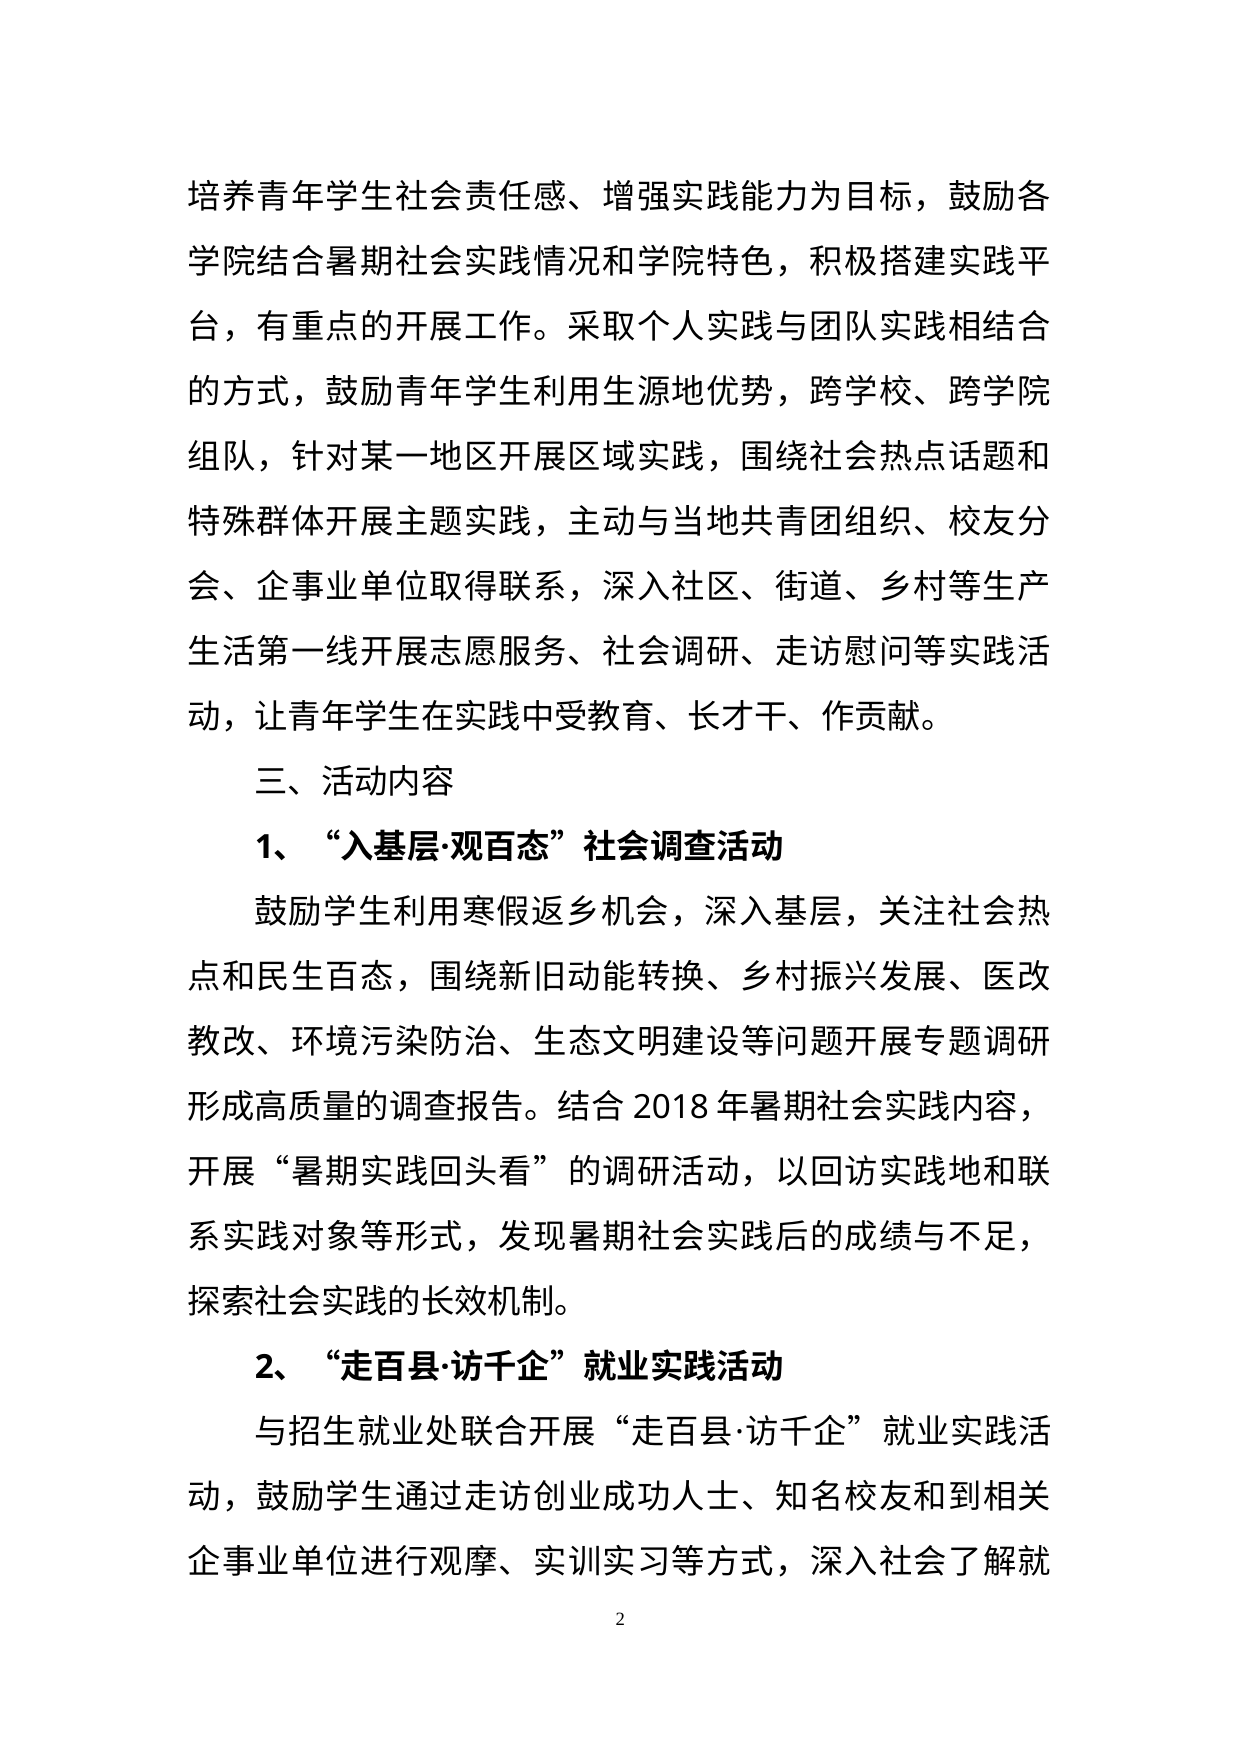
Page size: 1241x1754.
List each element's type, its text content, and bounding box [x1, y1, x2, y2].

text 2、“走百县·访千企”就业实践活动 [187, 1332, 1053, 1397]
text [187, 162, 1053, 747]
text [187, 1397, 1053, 1592]
text 鼓励学生利用寒假返乡机会，深入基层，关注社会热点和民生百态，围绕新旧动能转换、乡村振兴发展、医改教改、环境污染防治、生态文明建设等问题开展专题调研，形成高质量的调查报告。结合2018年暑期社会实践内容，开展“暑期实践回头看”的调研活动，以回访实践地和联系实践对象等形式，发现暑期社会实践后的成绩与不足，探索社会实践的长效机制。 [187, 877, 1053, 1332]
text 三、活动内容 [187, 747, 1053, 812]
text 1、“入基层·观百态”社会调查活动 [187, 812, 1053, 877]
